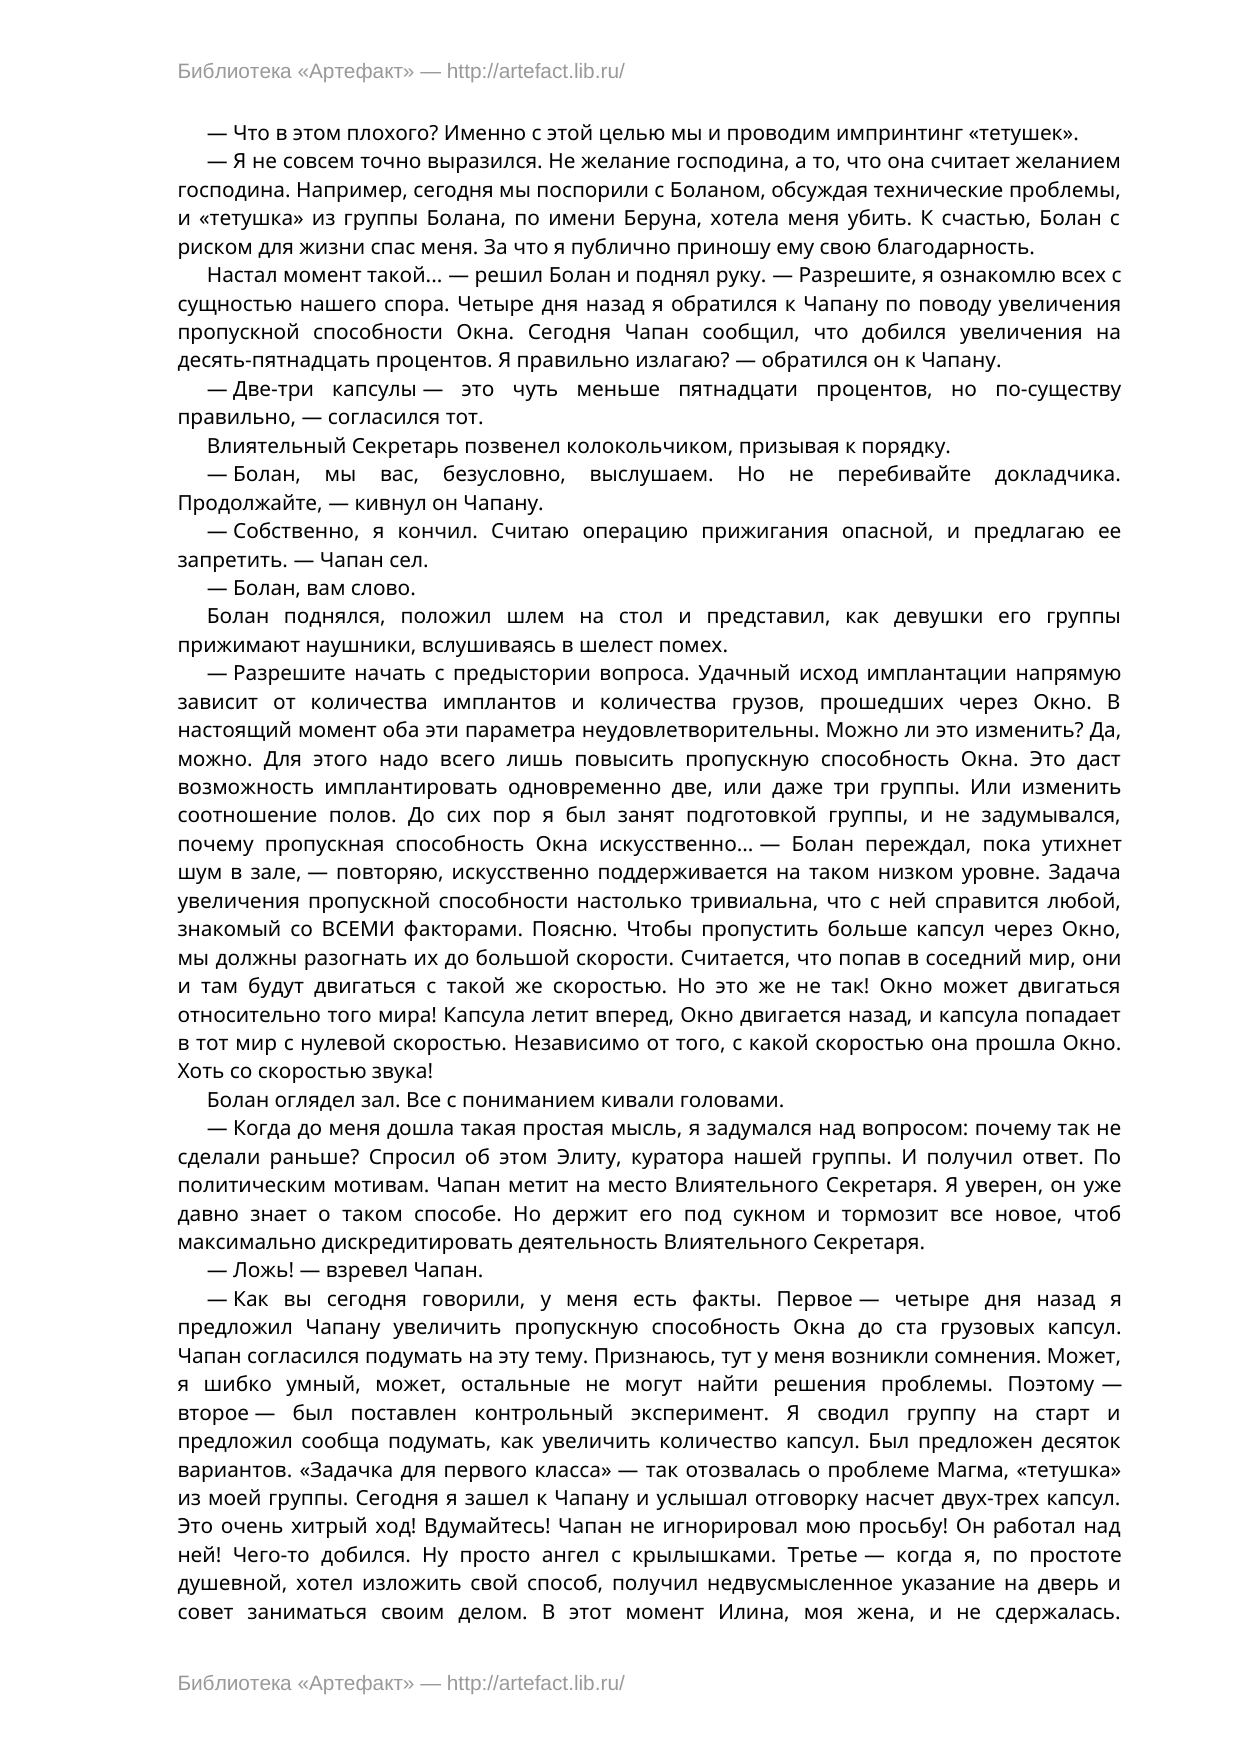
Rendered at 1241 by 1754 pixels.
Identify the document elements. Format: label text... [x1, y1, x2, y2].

text — Что в этом плохого? Именно с этой целью мы и проводим импринтинг «тетушек». [177, 118, 1122, 147]
text — Болан, мы вас, безусловно, выслушаем. Но не перебивайте докладчика. Продолжайте, — кивнул он Чапану. [177, 459, 1122, 516]
text — Собственно, я кончил. Считаю операцию прижигания опасной, и предлагаю ее запретить. — Чапан сел. [177, 516, 1122, 573]
text — Болан, вам слово. [177, 573, 1122, 602]
text — Я не совсем точно выразился. Не желание господина, а то, что она считает желанием господина. Например, сегодня мы поспорили с Боланом, обсуждая технические проблемы, и «тетушка» из группы Болана, по имени Беруна, хотела меня убить. К счастью, Болан с риском для жизни спас меня. За что я публично приношу ему свою благодарность. [177, 147, 1122, 260]
text — Две-три капсулы — это чуть меньше пятнадцати процентов, но по-существу правильно, — согласился тот. [177, 374, 1122, 431]
text Влиятельный Секретарь позвенел колокольчиком, призывая к порядку. [177, 431, 1122, 459]
text — Ложь! — взревел Чапан. [177, 1256, 1122, 1284]
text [177, 1284, 1122, 1625]
text Болан поднялся, положил шлем на стол и представил, как девушки его группы прижимают наушники, вслушиваясь в шелест помех. [177, 602, 1122, 658]
text — Разрешите начать с предыстории вопроса. Удачный исход имплантации напрямую зависит от количества имплантов и количества грузов, прошедших через Окно. В настоящий момент оба эти параметра неудовлетворительны. Можно ли это изменить? Да, можно. Для этого надо всего лишь повысить пропускную способность Окна. Это даст возможность имплантировать одновременно две, или даже три группы. Или изменить соотношение полов. До сих пор я был занят подготовкой группы, и не задумывался, почему пропускная способность Окна искусственно... — Болан переждал, пока утихнет шум в зале, — повторяю, искусственно поддерживается на таком низком уровне. Задача увеличения пропускной способности настолько тривиальна, что с ней справится любой, знакомый со ВСЕМИ факторами. Поясню. Чтобы пропустить больше капсул через Окно, мы должны разогнать их до большой скорости. Считается, что попав в соседний мир, они и там будут двигаться с такой же скоростью. Но это же не так! Окно может двигаться относительно того мира! Капсула летит вперед, Окно двигается назад, и капсула попадает в тот мир с нулевой скоростью. Независимо от того, с какой скоростью она прошла Окно. Хоть со скоростью звука! [177, 658, 1122, 1085]
text Настал момент такой... — решил Болан и поднял руку. — Разрешите, я ознакомлю всех с сущностью нашего спора. Четыре дня назад я обратился к Чапану по поводу увеличения пропускной способности Окна. Сегодня Чапан сообщил, что добился увеличения на десять-пятнадцать процентов. Я правильно излагаю? — обратился он к Чапану. [177, 260, 1122, 374]
text Болан оглядел зал. Все с пониманием кивали головами. [177, 1085, 1122, 1113]
text — Когда до меня дошла такая простая мысль, я задумался над вопросом: почему так не сделали раньше? Спросил об этом Элиту, куратора нашей группы. И получил ответ. По политическим мотивам. Чапан метит на место Влиятельного Секретаря. Я уверен, он уже давно знает о таком способе. Но держит его под сукном и тормозит все новое, чтоб максимально дискредитировать деятельность Влиятельного Секретаря. [177, 1113, 1122, 1256]
